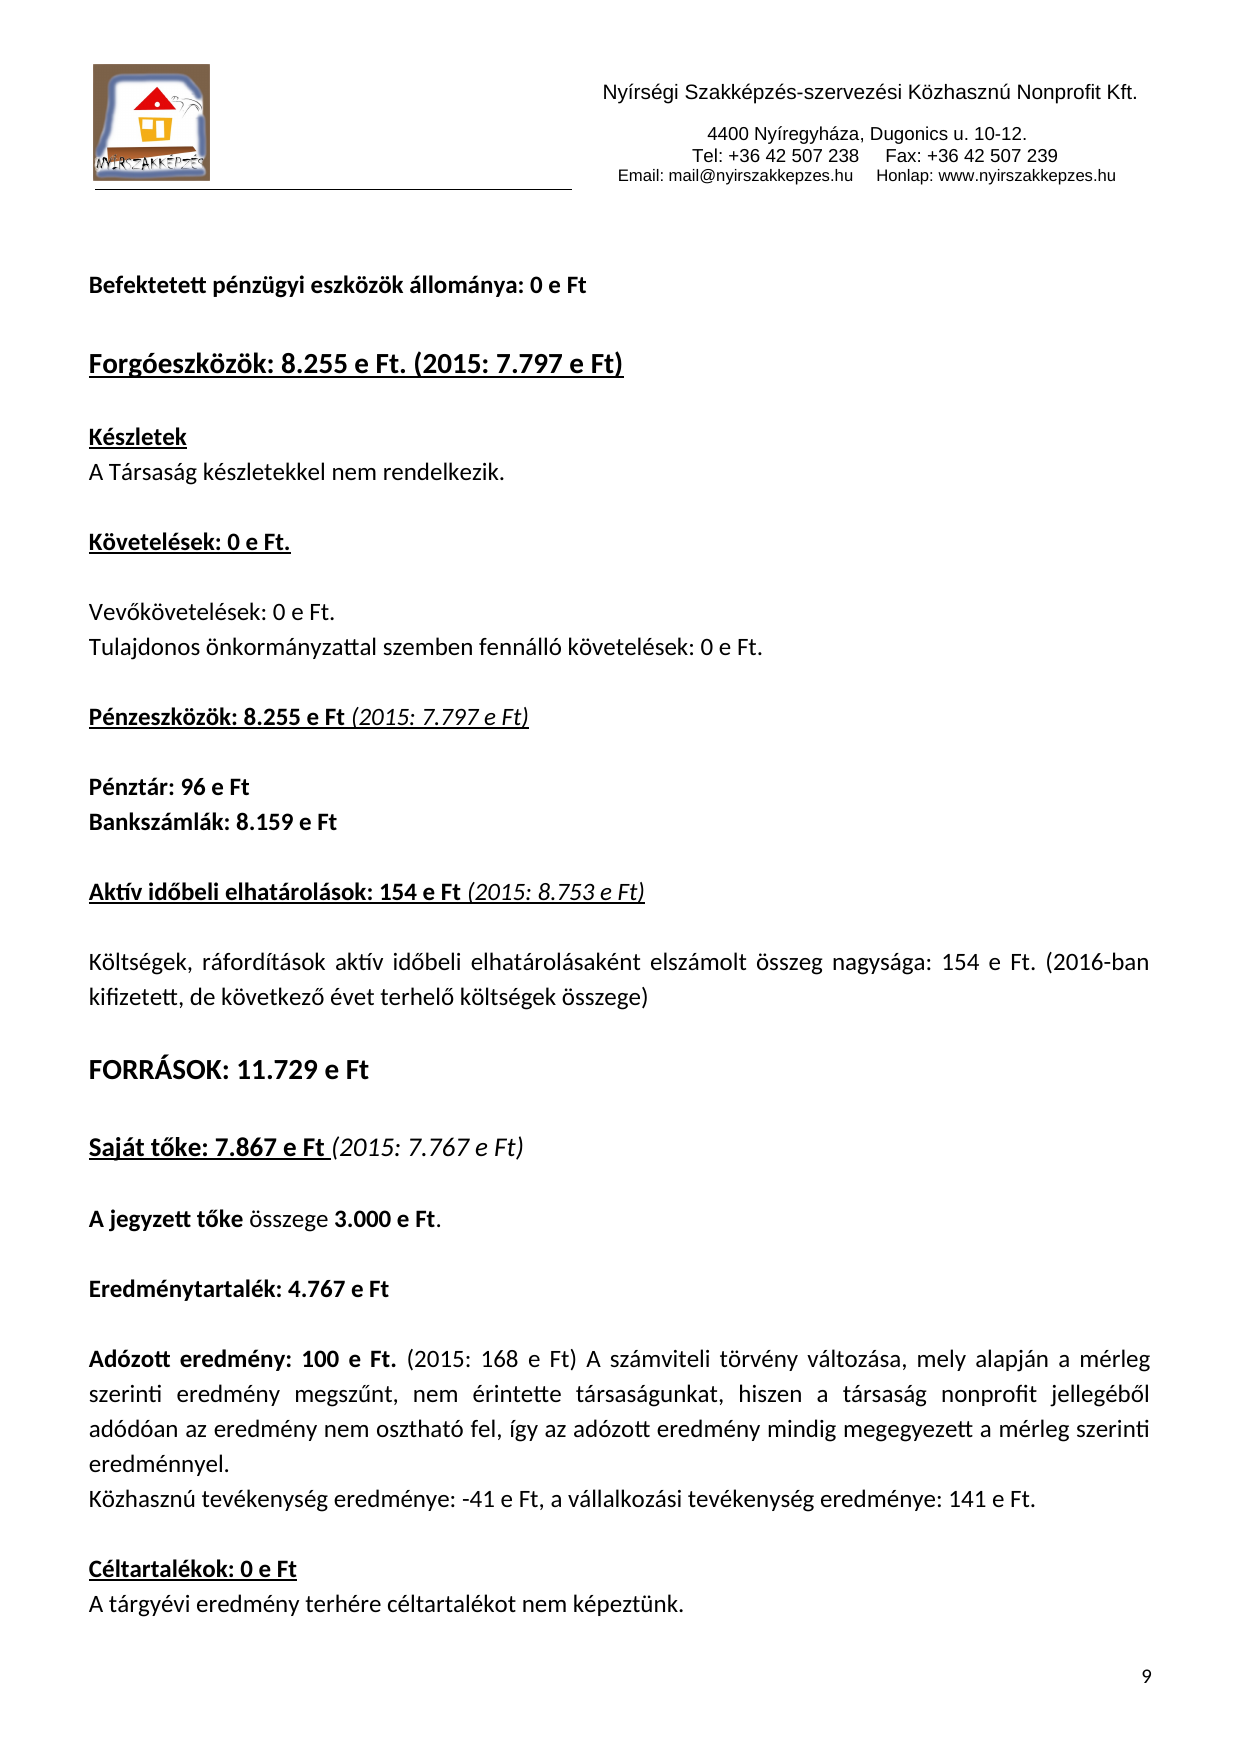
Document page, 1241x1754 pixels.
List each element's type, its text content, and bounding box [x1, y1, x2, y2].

text Adózott eredmény: 100 e Ft. (2015: 168 e Ft) A számviteli törvény változása, mely alapján a mérleg szerinti eredmény megszűnt, nem érintette társaságunkat, hiszen a társaság nonprofit jellegéből adódóan az eredmény nem osztható fel, így az adózott eredmény mindig megegyezett a mérleg szerinti eredménnyel. [89, 1343, 1152, 1479]
text Vevőkövetelések: 0 e Ft. [89, 596, 1152, 627]
text Aktív időbeli elhatárolások: 154 e Ft (2015: 8.753 e Ft) [89, 876, 1152, 907]
text A jegyzett tőke összege 3.000 e Ft. [89, 1203, 1152, 1234]
text Saját tőke: 7.867 e Ft (2015: 7.767 e Ft) [89, 1130, 1152, 1163]
text Pénztár: 96 e Ft [89, 771, 1152, 802]
text Költségek, ráfordítások aktív időbeli elhatárolásaként elszámolt összeg nagysága: 154 e Ft. (2016-ban kifizetett, de következő évet terhelő költségek összege) [89, 946, 1152, 1012]
text Készletek [89, 421, 1152, 452]
text Forgóeszközök: 8.255 e Ft. (2015: 7.797 e Ft) [89, 345, 1152, 381]
text Közhasznú tevékenység eredménye: -41 e Ft, a vállalkozási tevékenység eredménye: 141 e Ft. [89, 1483, 1152, 1514]
text Bankszámlák: 8.159 e Ft [89, 806, 1152, 837]
text A tárgyévi eredmény terhére céltartalékot nem képeztünk. [89, 1588, 1152, 1619]
text FORRÁSOK: 11.729 e Ft [89, 1051, 1152, 1087]
text Befektetett pénzügyi eszközök állománya: 0 e Ft [89, 269, 1152, 300]
text Pénzeszközök: 8.255 e Ft (2015: 7.797 e Ft) [89, 701, 1152, 732]
text A Társaság készletekkel nem rendelkezik. [89, 456, 1152, 487]
text Követelések: 0 e Ft. [89, 526, 1152, 557]
picture [93, 64, 210, 181]
text Céltartalékok: 0 e Ft [89, 1553, 1152, 1584]
text Tulajdonos önkormányzattal szemben fennálló követelések: 0 e Ft. [89, 631, 1152, 662]
text Eredménytartalék: 4.767 e Ft [89, 1273, 1152, 1304]
